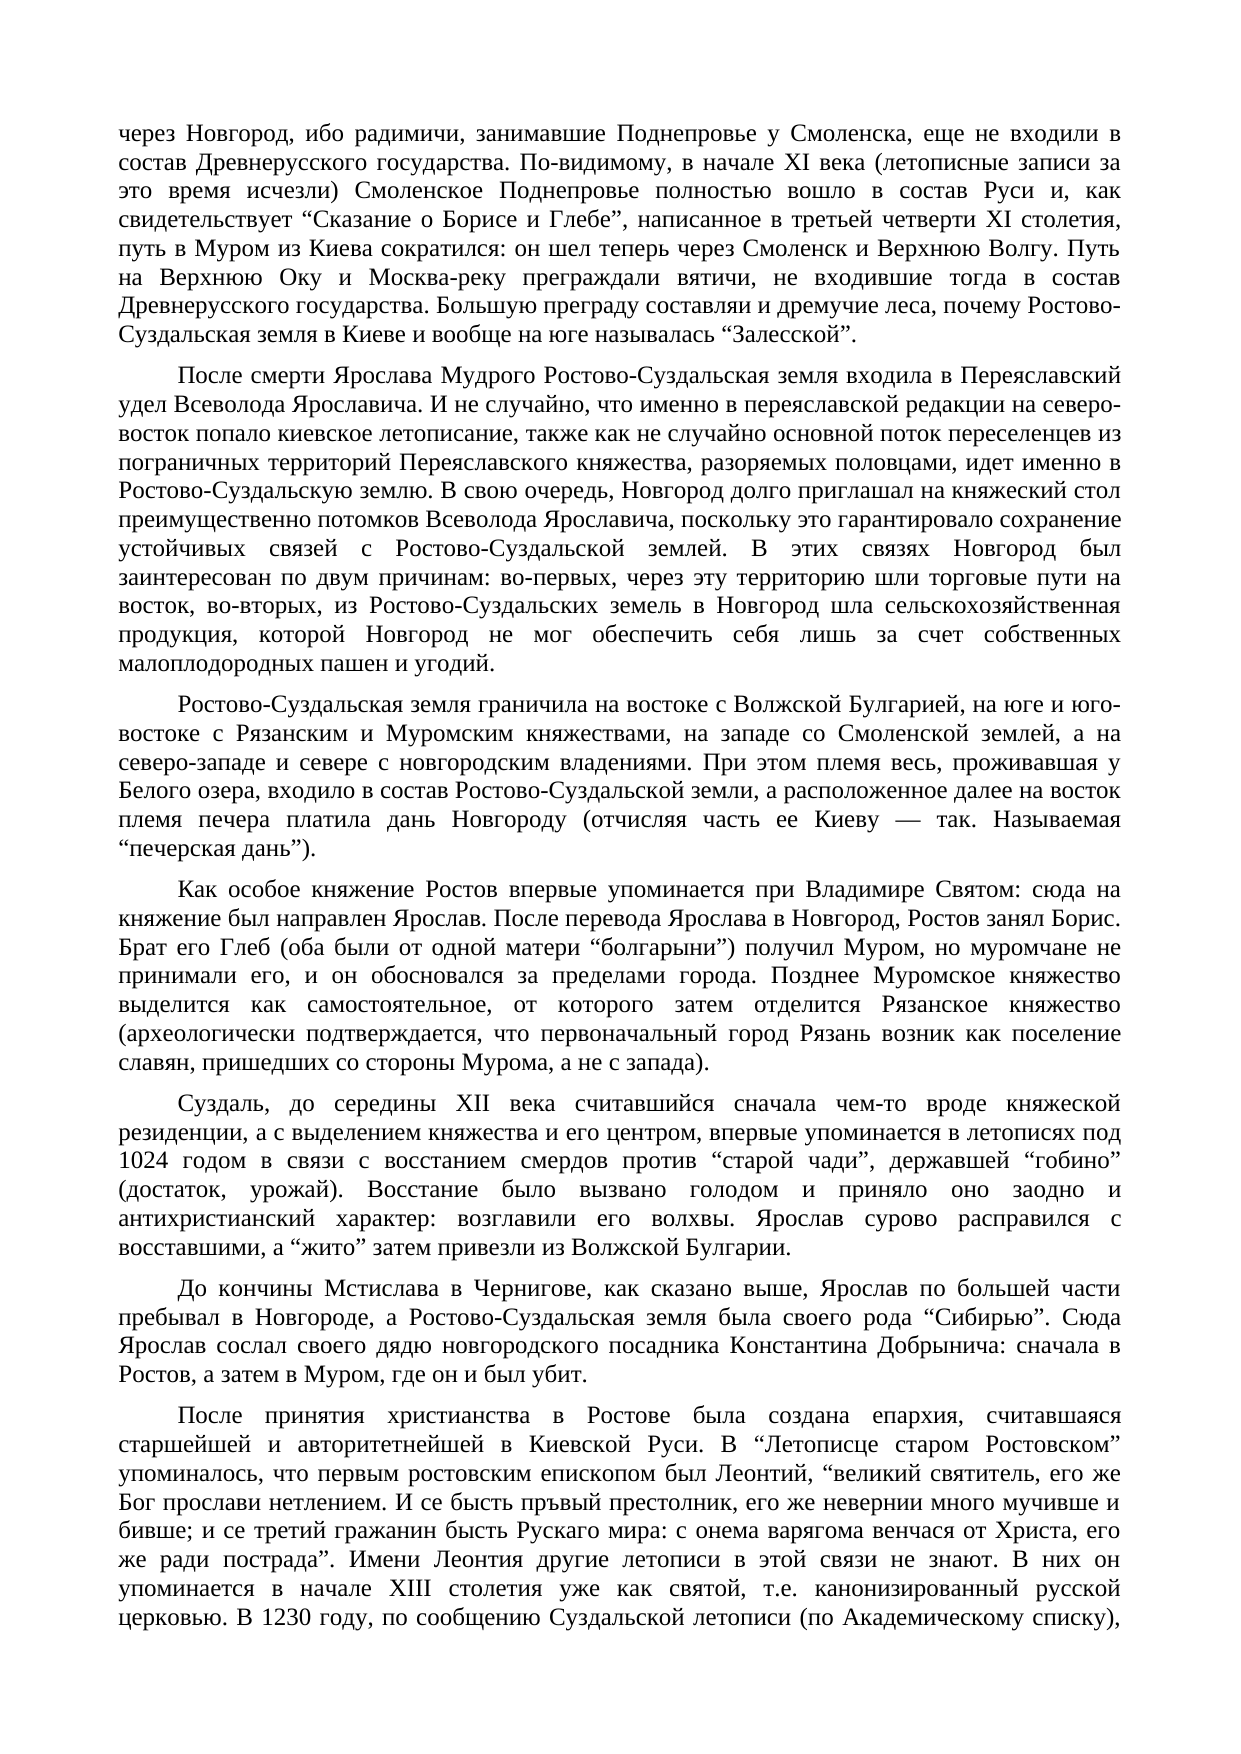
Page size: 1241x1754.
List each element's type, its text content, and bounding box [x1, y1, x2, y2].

text Суздаль, до середины XII века считавшийся сначала чем-то вроде княжеской резиденции, а с выделением княжества и его центром, впервые упоминается в летописях под 1024 годом в связи с восстанием смердов против “старой чади”, державшей “гобино” (достаток, урожай). Восстание было вызвано голодом и приняло оно заодно и антихристианский характер: возглавили его волхвы. Ярослав сурово расправился с восставшими, а “жито” затем привезли из Волжской Булгарии. [118, 1088, 1122, 1261]
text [118, 118, 1122, 348]
text До кончины Мстислава в Чернигове, как сказано выше, Ярослав по большей части пребывал в Новгороде, а Ростово-Суздальская земля была своего рода “Сибирью”. Сюда Ярослав сослал своего дядю новгородского посадника Константина Добрынича: сначала в Ростов, а затем в Муром, где он и был убит. [118, 1273, 1122, 1388]
text Ростово-Суздальская земля граничила на востоке с Волжской Булгарией, на юге и юго-востоке с Рязанским и Муромским княжествами, на западе со Смоленской землей, а на северо-западе и севере с новгородским владениями. При этом племя весь, проживавшая у Белого озера, входило в состав Ростово-Суздальской земли, а расположенное далее на восток племя печера платила дань Новгороду (отчисляя часть ее Киеву — так. Называемая “печерская дань”). [118, 689, 1122, 862]
text После смерти Ярослава Мудрого Ростово-Суздальская земля входила в Переяславский удел Всеволода Ярославича. И не случайно, что именно в переяславской редакции на северо-восток попало киевское летописание, также как не случайно основной поток переселенцев из пограничных территорий Переяславского княжества, разоряемых половцами, идет именно в Ростово-Суздальскую землю. В свою очередь, Новгород долго приглашал на княжеский стол преимущественно потомков Всеволода Ярославича, поскольку это гарантировало сохранение устойчивых связей с Ростово-Суздальской землей. В этих связях Новгород был заинтересован по двум причинам: во-первых, через эту территорию шли торговые пути на восток, во-вторых, из Ростово-Суздальских земель в Новгород шла сельскохозяйственная продукция, которой Новгород не мог обеспечить себя лишь за счет собственных малоплодородных пашен и угодий. [118, 361, 1122, 677]
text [118, 1401, 1122, 1631]
text Как особое княжение Ростов впервые упоминается при Владимире Святом: сюда на княжение был направлен Ярослав. После перевода Ярослава в Новгород, Ростов занял Борис. Брат его Глеб (оба были от одной матери “болгарыни”) получил Муром, но муромчане не принимали его, и он обосновался за пределами города. Позднее Муромское княжество выделится как самостоятельное, от которого затем отделится Рязанское княжество (археологически подтверждается, что первоначальный город Рязань возник как поселение славян, пришедших со стороны Мурома, а не с запада). [118, 874, 1122, 1076]
